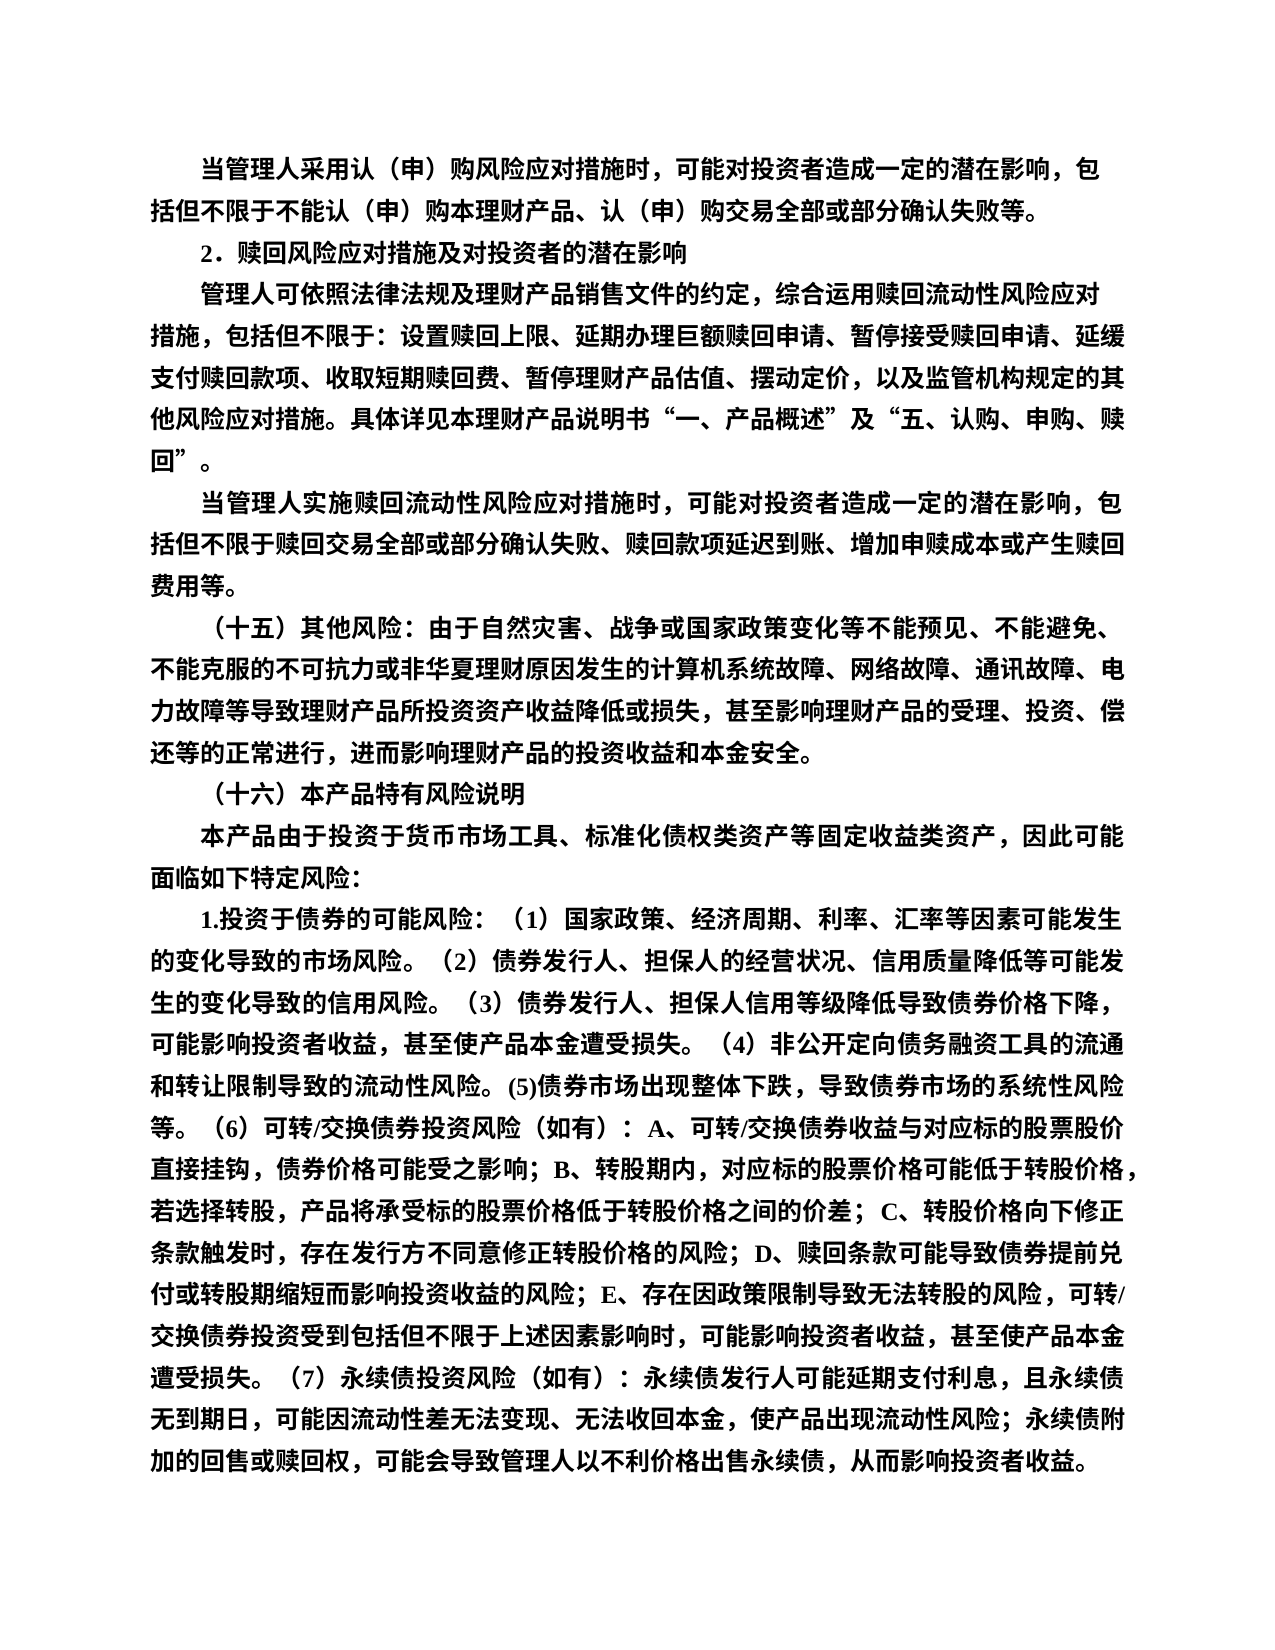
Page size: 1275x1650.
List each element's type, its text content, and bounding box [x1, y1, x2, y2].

text 当管理人采用认（申）购风险应对措施时，可能对投资者造成一定的潜在影响，包括但不限于不能认（申）购本理财产品、认（申）购交易全部或部分确认失败等。 [150, 150, 1125, 228]
text 当管理人实施赎回流动性风险应对措施时，可能对投资者造成一定的潜在影响，包括但不限于赎回交易全部或部分确认失败、赎回款项延迟到账、增加申赎成本或产生赎回费用等。 [150, 483, 1125, 603]
text 1.投资于债券的可能风险：（1）国家政策、经济周期、利率、汇率等因素可能发生的变化导致的市场风险。（2）债券发行人、担保人的经营状况、信用质量降低等可能发生的变化导致的信用风险。（3）债券发行人、担保人信用等级降低导致债券价格下降，可能影响投资者收益，甚至使产品本金遭受损失。（4）非公开定向债务融资工具的流通和转让限制导致的流动性风险。(5)债券市场出现整体下跌，导致债券市场的系统性风险等。（6）可转/交换债券投资风险（如有）：A、可转/交换债券收益与对应标的股票股价直接挂钩，债券价格可能受之影响；B、转股期内，对应标的股票价格可能低于转股价格，若选择转股，产品将承受标的股票价格低于转股价格之间的价差；C、转股价格向下修正条款触发时，存在发行方不同意修正转股价格的风险；D、赎回条款可能导致债券提前兑付或转股期缩短而影响投资收益的风险；E、存在因政策限制导致无法转股的风险，可转/交换债券投资受到包括但不限于上述因素影响时，可能影响投资者收益，甚至使产品本金遭受损失。（7）永续债投资风险（如有）：永续债发行人可能延期支付利息，且永续债无到期日，可能因流动性差无法变现、无法收回本金，使产品出现流动性风险；永续债附加的回售或赎回权，可能会导致管理人以不利价格出售永续债，从而影响投资者收益。 [150, 900, 1125, 1478]
list 其他风险：由于自然灾害、战争或国家政策变化等不能预见、不能避免、不能克服的不可抗力或非华夏理财原因发生的计算机系统故障、网络故障、通讯故障、电力故障等导致理财产品所投资资产收益降低或损失，甚至影响理财产品的受理、投资、偿还等的正常进行，进而影响理财产品的投资收益和本金安全。 [150, 608, 1125, 769]
text 管理人可依照法律法规及理财产品销售文件的约定，综合运用赎回流动性风险应对措施，包括但不限于：设置赎回上限、延期办理巨额赎回申请、暂停接受赎回申请、延缓支付赎回款项、收取短期赎回费、暂停理财产品估值、摆动定价，以及监管机构规定的其他风险应对措施。具体详见本理财产品说明书“一、产品概述”及“五、认购、申购、赎回”。 [150, 275, 1125, 478]
text （十六）本产品特有风险说明 [150, 775, 1125, 811]
text 本产品由于投资于货币市场工具、标准化债权类资产等固定收益类资产，因此可能面临如下特定风险： [150, 817, 1125, 894]
text 2．赎回风险应对措施及对投资者的潜在影响 [150, 233, 1125, 269]
